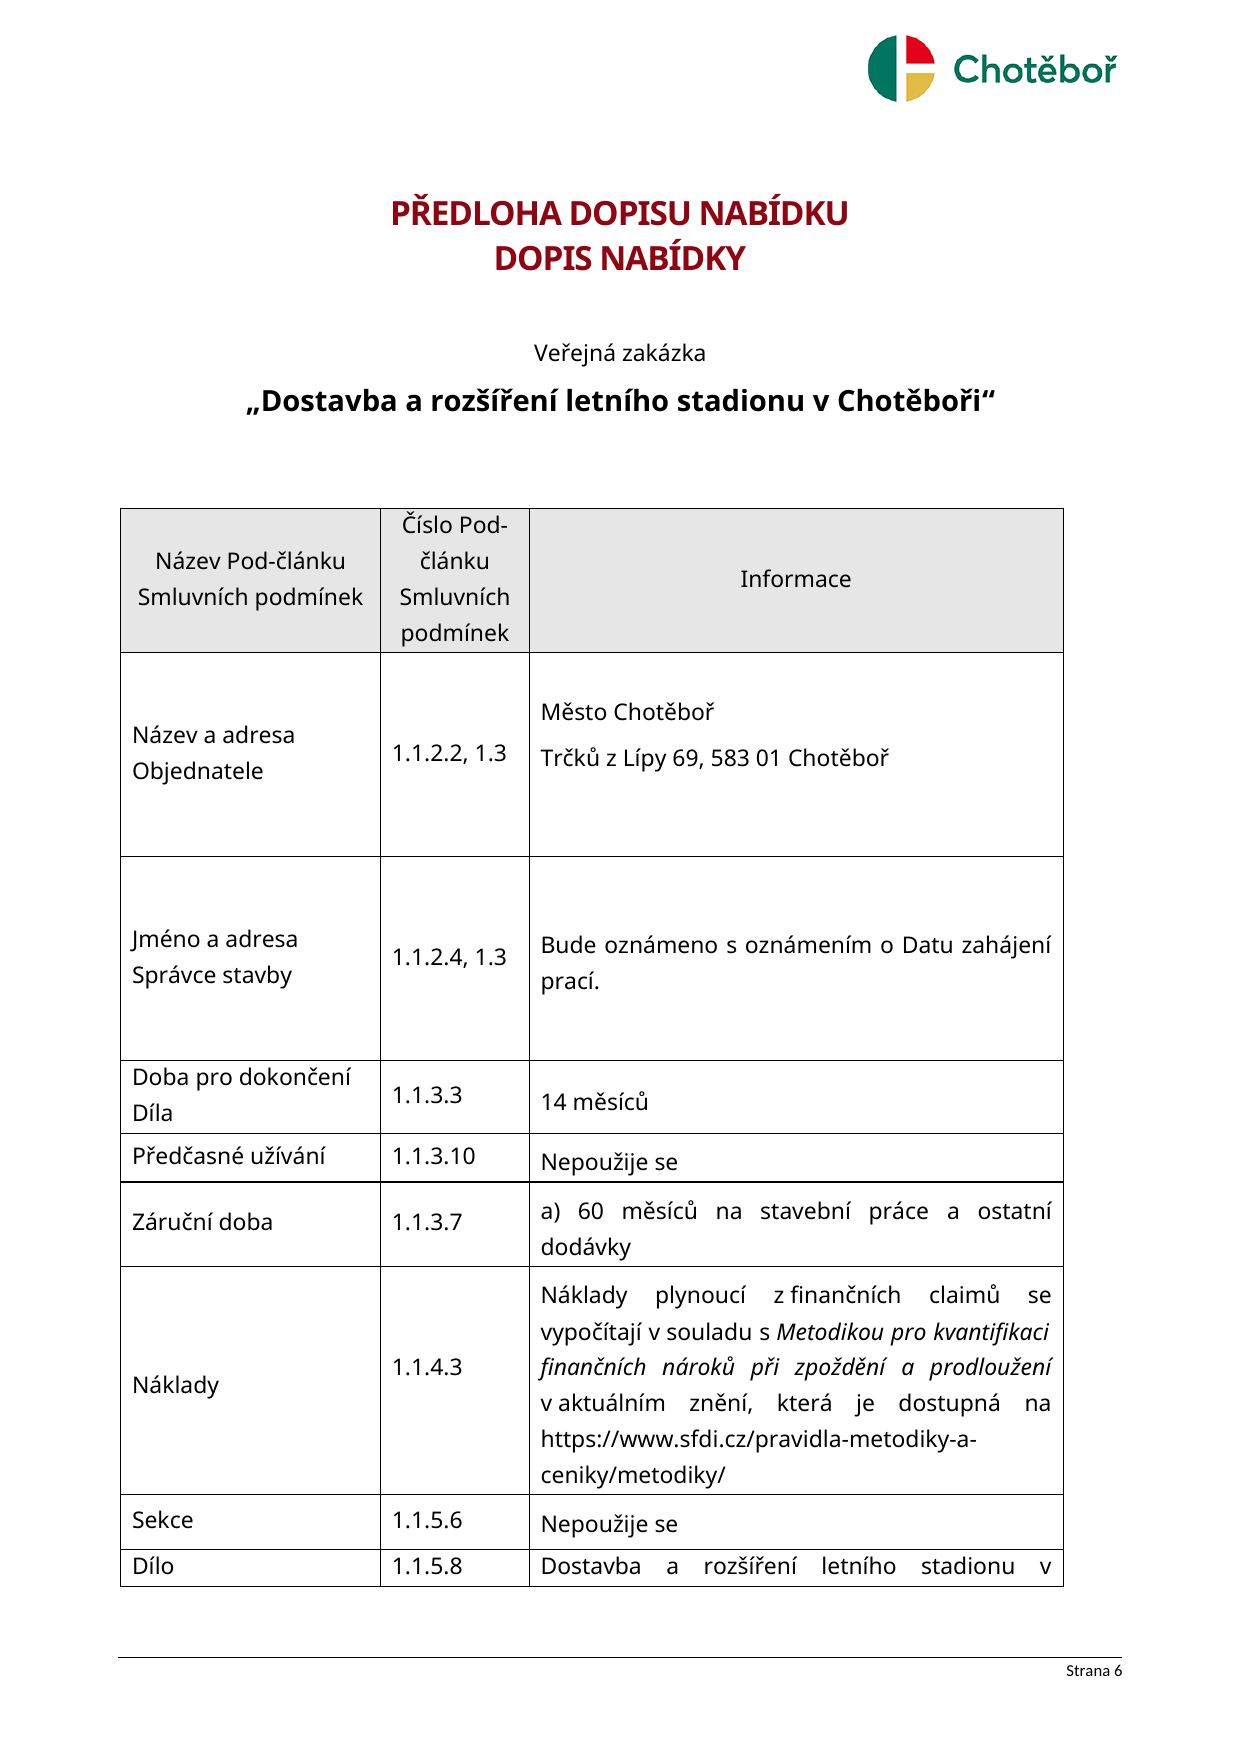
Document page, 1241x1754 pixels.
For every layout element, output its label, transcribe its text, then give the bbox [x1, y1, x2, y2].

table_cell Předčasné užívání [121, 1134, 380, 1181]
table_header Informace [530, 509, 1063, 652]
table_cell Sekce [121, 1495, 380, 1549]
table_cell 1.1.4.3 [381, 1267, 529, 1494]
text „Dostavba a rozšíření letního stadionu v Chotěboři“ [118, 381, 1122, 420]
table_cell Jméno a adresa Správce stavby [121, 857, 380, 1060]
table_header Název Pod-článku Smluvních podmínek [121, 509, 380, 652]
table_cell 1.1.2.2, 1.3 [381, 653, 529, 856]
table_cell Náklady plynoucí z finančních claimů se vypočítají v souladu s Metodikou pro kvantifikaci finančních nároků při zpoždění a prodloužení v aktuálním znění, která je dostupná na https://www.sfdi.cz/pravidla-metodiky-a-ceniky/metodiky/ [530, 1267, 1063, 1494]
table_cell 1.1.3.10 [381, 1134, 529, 1181]
table_cell 1.1.3.3 [381, 1061, 529, 1133]
table_cell Doba pro dokončení Díla [121, 1061, 380, 1133]
table_cell Nepoužije se [530, 1495, 1063, 1549]
table_cell a) 60 měsíců na stavební práce a ostatní dodávky [530, 1183, 1063, 1266]
text Veřejná zakázka [118, 337, 1122, 368]
table_cell Bude oznámeno s oznámením o Datu zahájení prací. [530, 857, 1063, 1060]
title Dopis nabídky [118, 235, 1122, 281]
table_cell 14 měsíců [530, 1061, 1063, 1133]
table_cell Město Chotěboř Trčků z Lípy 69, 583 01 Chotěboř [530, 653, 1063, 856]
table_cell 1.1.5.6 [381, 1495, 529, 1549]
table_header Číslo Pod-článku Smluvních podmínek [381, 509, 529, 652]
table_cell Záruční doba [121, 1183, 380, 1266]
table_cell Nepoužije se [530, 1134, 1063, 1181]
table_cell Dílo [121, 1550, 380, 1586]
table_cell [530, 1550, 1063, 1586]
title Předloha Dopisu nabídku [118, 190, 1122, 235]
table_cell Náklady [121, 1267, 380, 1494]
table_cell 1.1.3.7 [381, 1183, 529, 1266]
table_cell Název a adresa Objednatele [121, 653, 380, 856]
table_cell 1.1.2.4, 1.3 [381, 857, 529, 1060]
table_cell 1.1.5.8 [381, 1550, 529, 1586]
picture [861, 29, 1123, 104]
